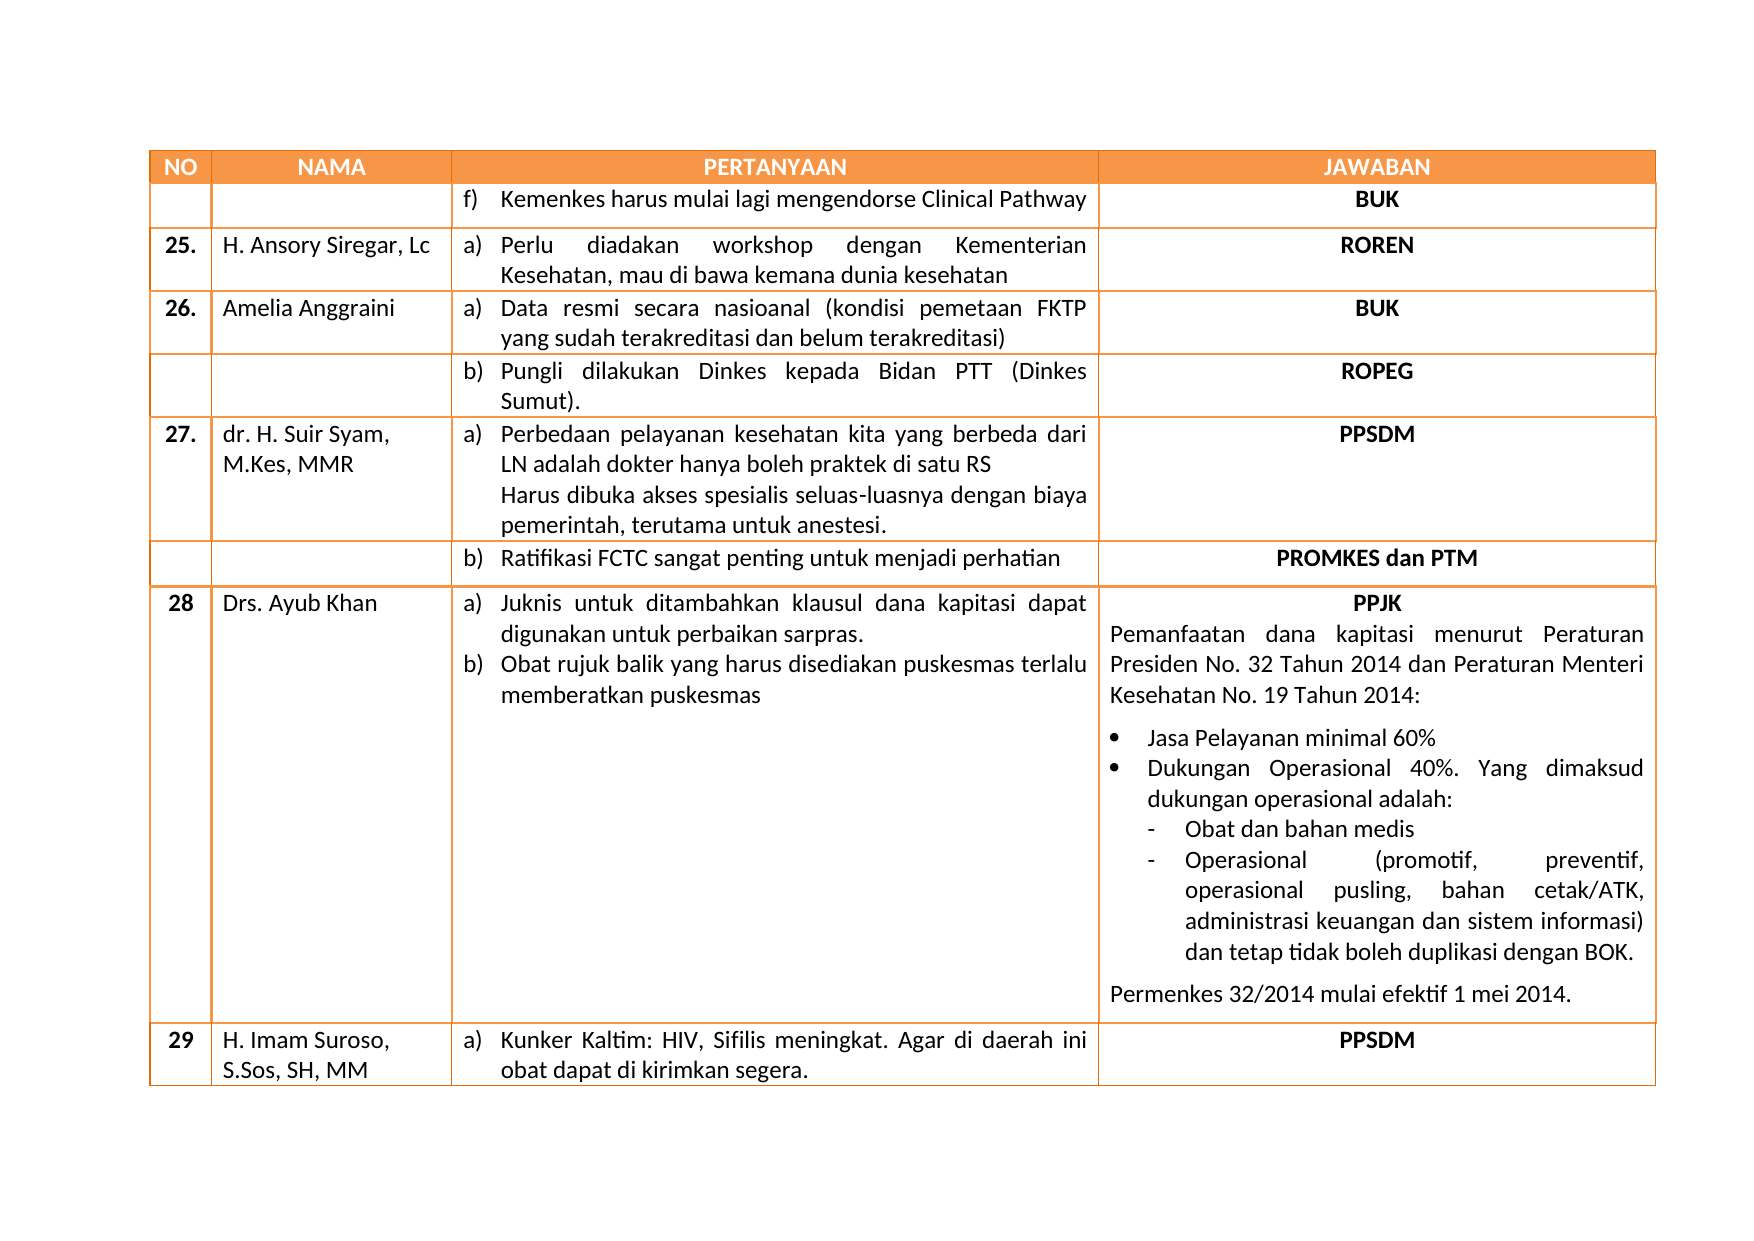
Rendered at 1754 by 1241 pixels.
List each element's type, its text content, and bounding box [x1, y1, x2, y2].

table_cell Juknis untuk ditambahkan klausul dana kapitasi dapat digunakan untuk perbaikan sarpras. Obat rujuk balik yang harus disediakan puskesmas terlalu memberatkan puskesmas [453, 588, 1098, 1022]
table_cell 28 [151, 588, 210, 1022]
table_cell PPJK Pemanfaatan dana kapitasi menurut Peraturan Presiden No. 32 Tahun 2014 dan Peraturan Menteri Kesehatan No. 19 Tahun 2014: Jasa Pelayanan minimal 60% Dukungan Operasional 40%. Yang dimaksud dukungan operasional adalah: Obat dan bahan medis Operasional (promotif, preventif, operasional pusling, bahan cetak/ATK, administrasi keuangan dan sistem informasi) dan tetap tidak boleh duplikasi dengan BOK. Permenkes 32/2014 mulai efektif 1 mei 2014. [1100, 588, 1655, 1022]
table_cell ROPEG [1099, 355, 1655, 416]
table_cell [213, 184, 451, 227]
table_cell H. Ansory Siregar, Lc [212, 229, 451, 290]
table_cell Kemenkes harus mulai lagi mengendorse Clinical Pathway [453, 184, 1098, 227]
table_cell 25. [151, 229, 211, 290]
table_cell 27. [151, 418, 210, 540]
table_cell Kunker Kaltim: HIV, Sifilis meningkat. Agar di daerah ini obat dapat di kirimkan segera. [452, 1024, 1098, 1085]
table_header PERTANYAAN [452, 151, 1098, 182]
table_cell Drs. Ayub Khan [213, 588, 451, 1022]
table_cell 26. [151, 292, 210, 353]
table_cell [212, 542, 451, 585]
table_cell 29 [151, 1024, 211, 1085]
table_cell Perlu diadakan workshop dengan Kementerian Kesehatan, mau di bawa kemana dunia kesehatan [452, 229, 1098, 290]
table_cell H. Imam Suroso, S.Sos, SH, MM [212, 1024, 451, 1085]
table_cell [151, 184, 210, 227]
table_cell PPSDM [1099, 1024, 1655, 1085]
table_cell [151, 542, 211, 585]
table_cell Ratifikasi FCTC sangat penting untuk menjadi perhatian [452, 542, 1098, 585]
table_cell Amelia Anggraini [213, 292, 451, 353]
table_header NO [151, 151, 211, 182]
table_cell Data resmi secara nasioanal (kondisi pemetaan FKTP yang sudah terakreditasi dan belum terakreditasi) [453, 292, 1098, 353]
table_cell PPSDM [1100, 418, 1655, 540]
table_cell ROREN [1099, 229, 1655, 290]
table_header JAWABAN [1099, 151, 1655, 182]
table_cell BUK [1100, 184, 1655, 227]
table_cell [151, 355, 211, 416]
table_cell [212, 355, 451, 416]
table_cell Pungli dilakukan Dinkes kepada Bidan PTT (Dinkes Sumut). [452, 355, 1098, 416]
table_cell BUK [1100, 292, 1655, 353]
table_cell Perbedaan pelayanan kesehatan kita yang berbeda dari LN adalah dokter hanya boleh praktek di satu RS Harus dibuka akses spesialis seluas-luasnya dengan biaya pemerintah, terutama untuk anestesi. [453, 418, 1098, 540]
table_cell dr. H. Suir Syam, M.Kes, MMR [213, 418, 451, 540]
table_cell PROMKES dan PTM [1099, 542, 1655, 585]
table_header NAMA [212, 151, 451, 182]
